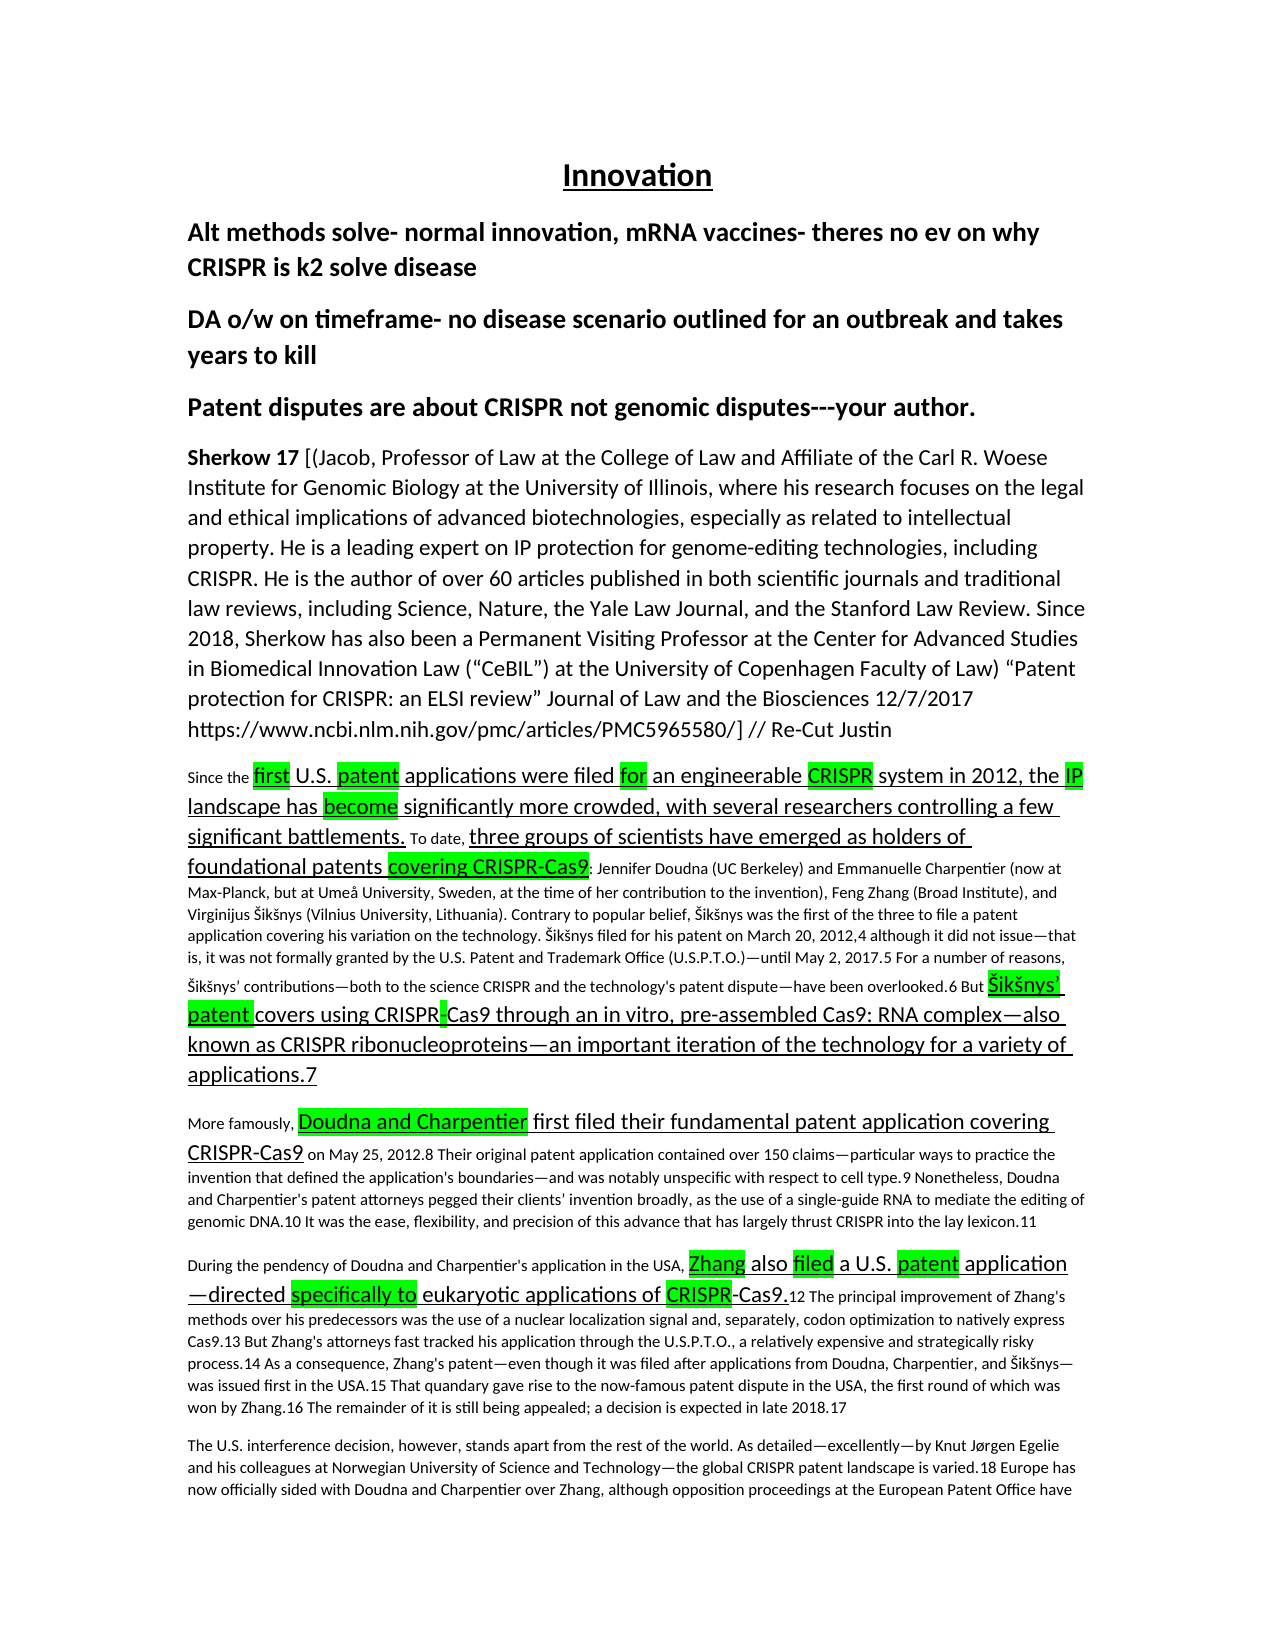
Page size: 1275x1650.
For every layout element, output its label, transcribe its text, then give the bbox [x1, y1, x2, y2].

subtitle Innovation [187, 154, 1087, 195]
subtitle Patent disputes are about CRISPR not genomic disputes---your author. [187, 391, 1087, 424]
text During the pendency of Doudna and Charpentier's application in the USA, Zhang also filed a U.S. patent application—directed specifically to eukaryotic applications of CRISPR-Cas9.12 The principal improvement of Zhang's methods over his predecessors was the use of a nuclear localization signal and, separately, codon optimization to natively express Cas9.13 But Zhang's attorneys fast tracked his application through the U.S.P.T.O., a relatively expensive and strategically risky process.14 As a consequence, Zhang's patent—even though it was filed after applications from Doudna, Charpentier, and Šikšnys—was issued first in the USA.15 That quandary gave rise to the now-famous patent dispute in the USA, the first round of which was won by Zhang.16 The remainder of it is still being appealed; a decision is expected in late 2018.17 [187, 1249, 1087, 1417]
text Sherkow 17 [(Jacob, Professor of Law at the College of Law and Affiliate of the Carl R. Woese Institute for Genomic Biology at the University of Illinois, where his research focuses on the legal and ethical implications of advanced biotechnologies, especially as related to intellectual property. He is a leading expert on IP protection for genome-editing technologies, including CRISPR. He is the author of over 60 articles published in both scientific journals and traditional law reviews, including Science, Nature, the Yale Law Journal, and the Stanford Law Review. Since 2018, Sherkow has also been a Permanent Visiting Professor at the Center for Advanced Studies in Biomedical Innovation Law (“CeBIL”) at the University of Copenhagen Faculty of Law) “Patent protection for CRISPR: an ELSI review” Journal of Law and the Biosciences 12/7/2017 https://www.ncbi.nlm.nih.gov/pmc/articles/PMC5965580/] // Re-Cut Justin [187, 443, 1087, 743]
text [187, 1435, 1087, 1499]
subtitle Alt methods solve- normal innovation, mRNA vaccines- theres no ev on why CRISPR is k2 solve disease [187, 215, 1087, 283]
text More famously, Doudna and Charpentier first filed their fundamental patent application covering CRISPR-Cas9 on May 25, 2012.8 Their original patent application contained over 150 claims—particular ways to practice the invention that defined the application's boundaries—and was notably unspecific with respect to cell type.9 Nonetheless, Doudna and Charpentier's patent attorneys pegged their clients’ invention broadly, as the use of a single-guide RNA to mediate the editing of genomic DNA.10 It was the ease, flexibility, and precision of this advance that has largely thrust CRISPR into the lay lexicon.11 [187, 1107, 1087, 1231]
subtitle DA o/w on timeframe- no disease scenario outlined for an outbreak and takes years to kill [187, 303, 1087, 371]
text Since the first U.S. patent applications were filed for an engineerable CRISPR system in 2012, the IP landscape has become significantly more crowded, with several researchers controlling a few significant battlements. To date, three groups of scientists have emerged as holders of foundational patents covering CRISPR-Cas9: Jennifer Doudna (UC Berkeley) and Emmanuelle Charpentier (now at Max-Planck, but at Umeå University, Sweden, at the time of her contribution to the invention), Feng Zhang (Broad Institute), and Virginijus Šikšnys (Vilnius University, Lithuania). Contrary to popular belief, Šikšnys was the first of the three to file a patent application covering his variation on the technology. Šikšnys filed for his patent on March 20, 2012,4 although it did not issue—that is, it was not formally granted by the U.S. Patent and Trademark Office (U.S.P.T.O.)—until May 2, 2017.5 For a number of reasons, Šikšnys’ contributions—both to the science CRISPR and the technology's patent dispute—have been overlooked.6 But Šikšnys’ patent covers using CRISPR-Cas9 through an in vitro, pre-assembled Cas9: RNA complex—also known as CRISPR ribonucleoproteins—an important iteration of the technology for a variety of applications.7 [187, 762, 1087, 1089]
